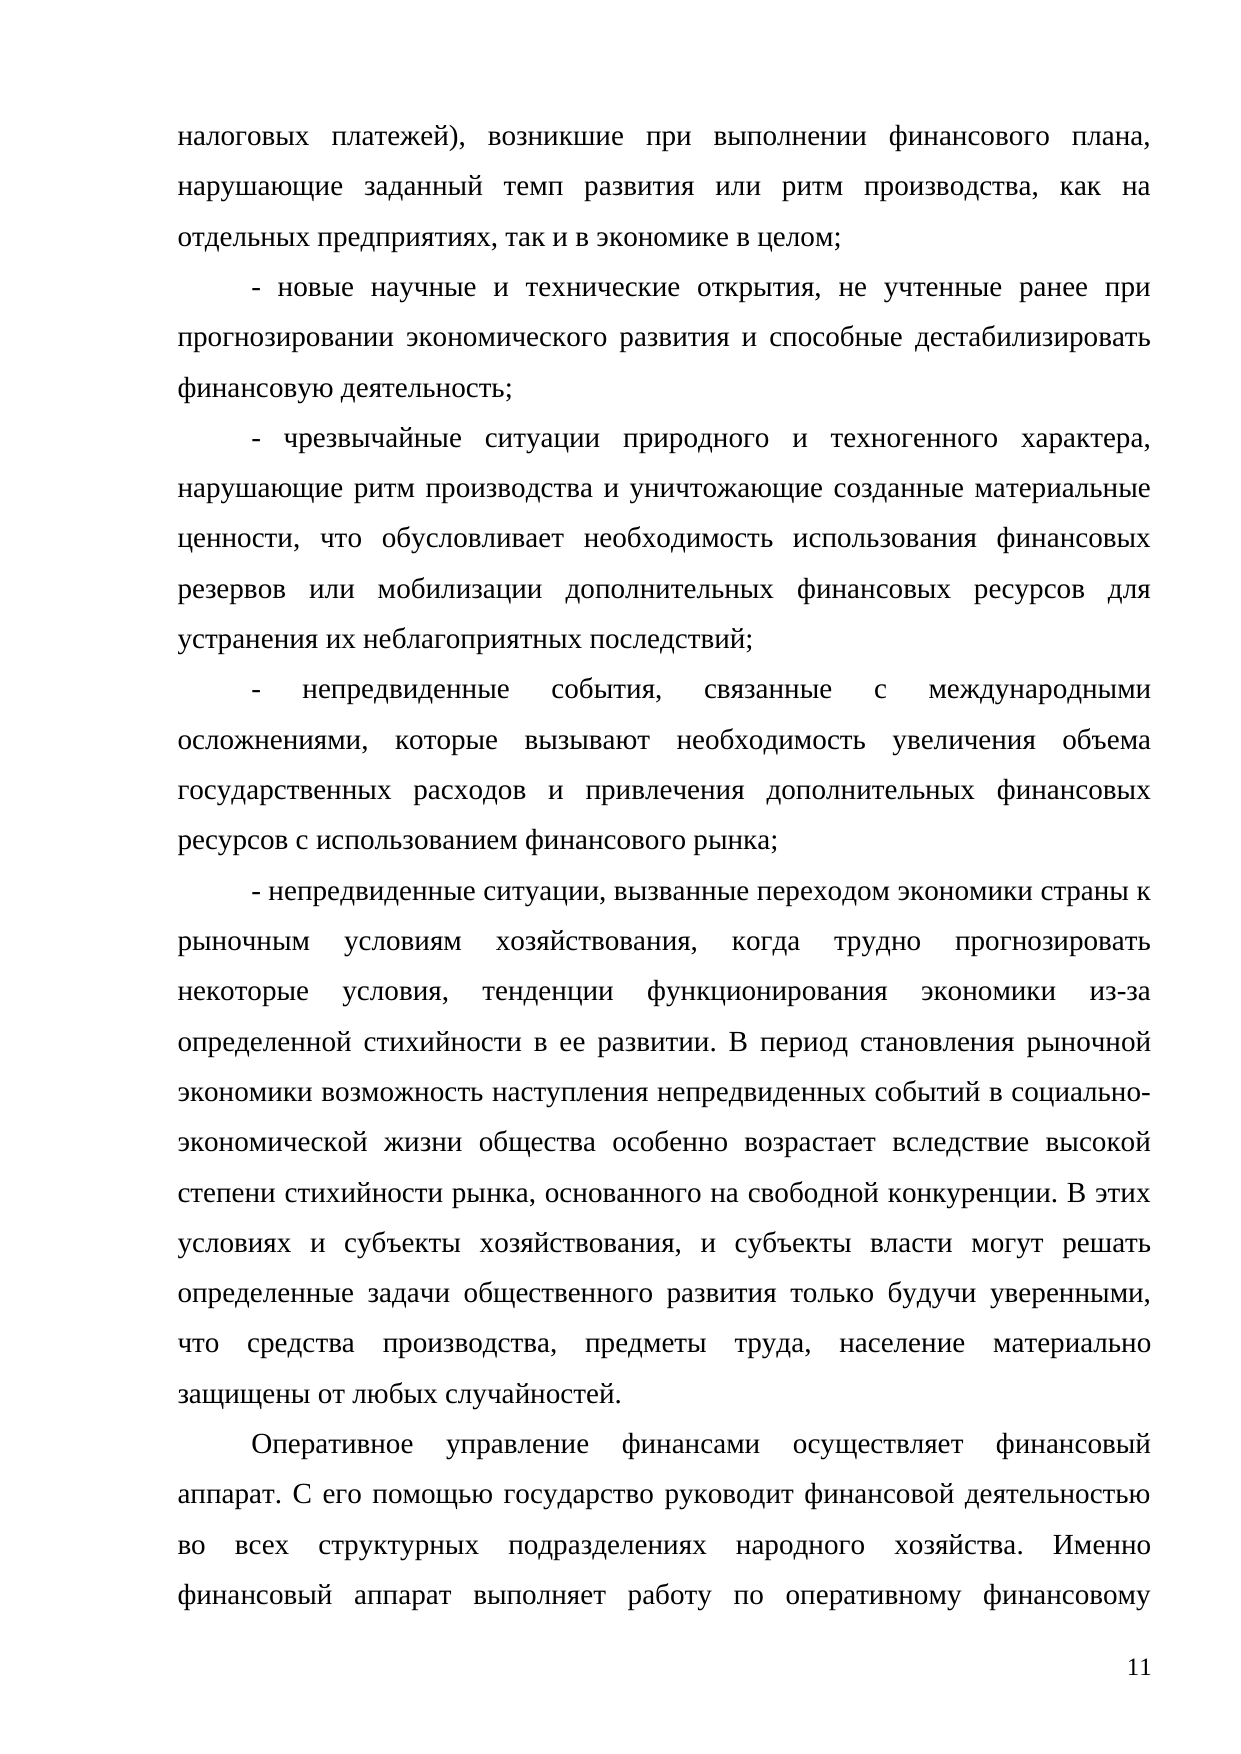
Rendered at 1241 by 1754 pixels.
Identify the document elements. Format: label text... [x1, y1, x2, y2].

text - новые научные и технические открытия, не учтенные ранее при прогнозировании экономического развития и способные дестабилизировать финансовую деятельность; [177, 269, 1152, 403]
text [177, 1426, 1152, 1611]
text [177, 118, 1152, 252]
text - чрезвычайные ситуации природного и техногенного характера, нарушающие ритм производства и уничтожающие созданные материальные ценности, что обусловливает необходимость использования финансовых резервов или мобилизации дополнительных финансовых ресурсов для устранения их неблагоприятных последствий; [177, 420, 1152, 655]
text - непредвиденные события, связанные с международными осложнениями, которые вызывают необходимость увеличения объема государственных расходов и привлечения дополнительных финансовых ресурсов с использованием финансового рынка; [177, 672, 1152, 856]
text - непредвиденные ситуации, вызванные переходом экономики страны к рыночным условиям хозяйствования, когда трудно прогнозировать некоторые условия, тенденции функционирования экономики из-за определенной стихийности в ее развитии. В период становления рыночной экономики возможность наступления непредвиденных событий в социально-экономической жизни общества особенно возрастает вследствие высокой степени стихийности рынка, основанного на свободной конкуренции. В этих условиях и субъекты хозяйствования, и субъекты власти могут решать определенные задачи общественного развития только будучи уверенными, что средства производства, предметы труда, население материально защищены от любых случайностей. [177, 873, 1152, 1409]
